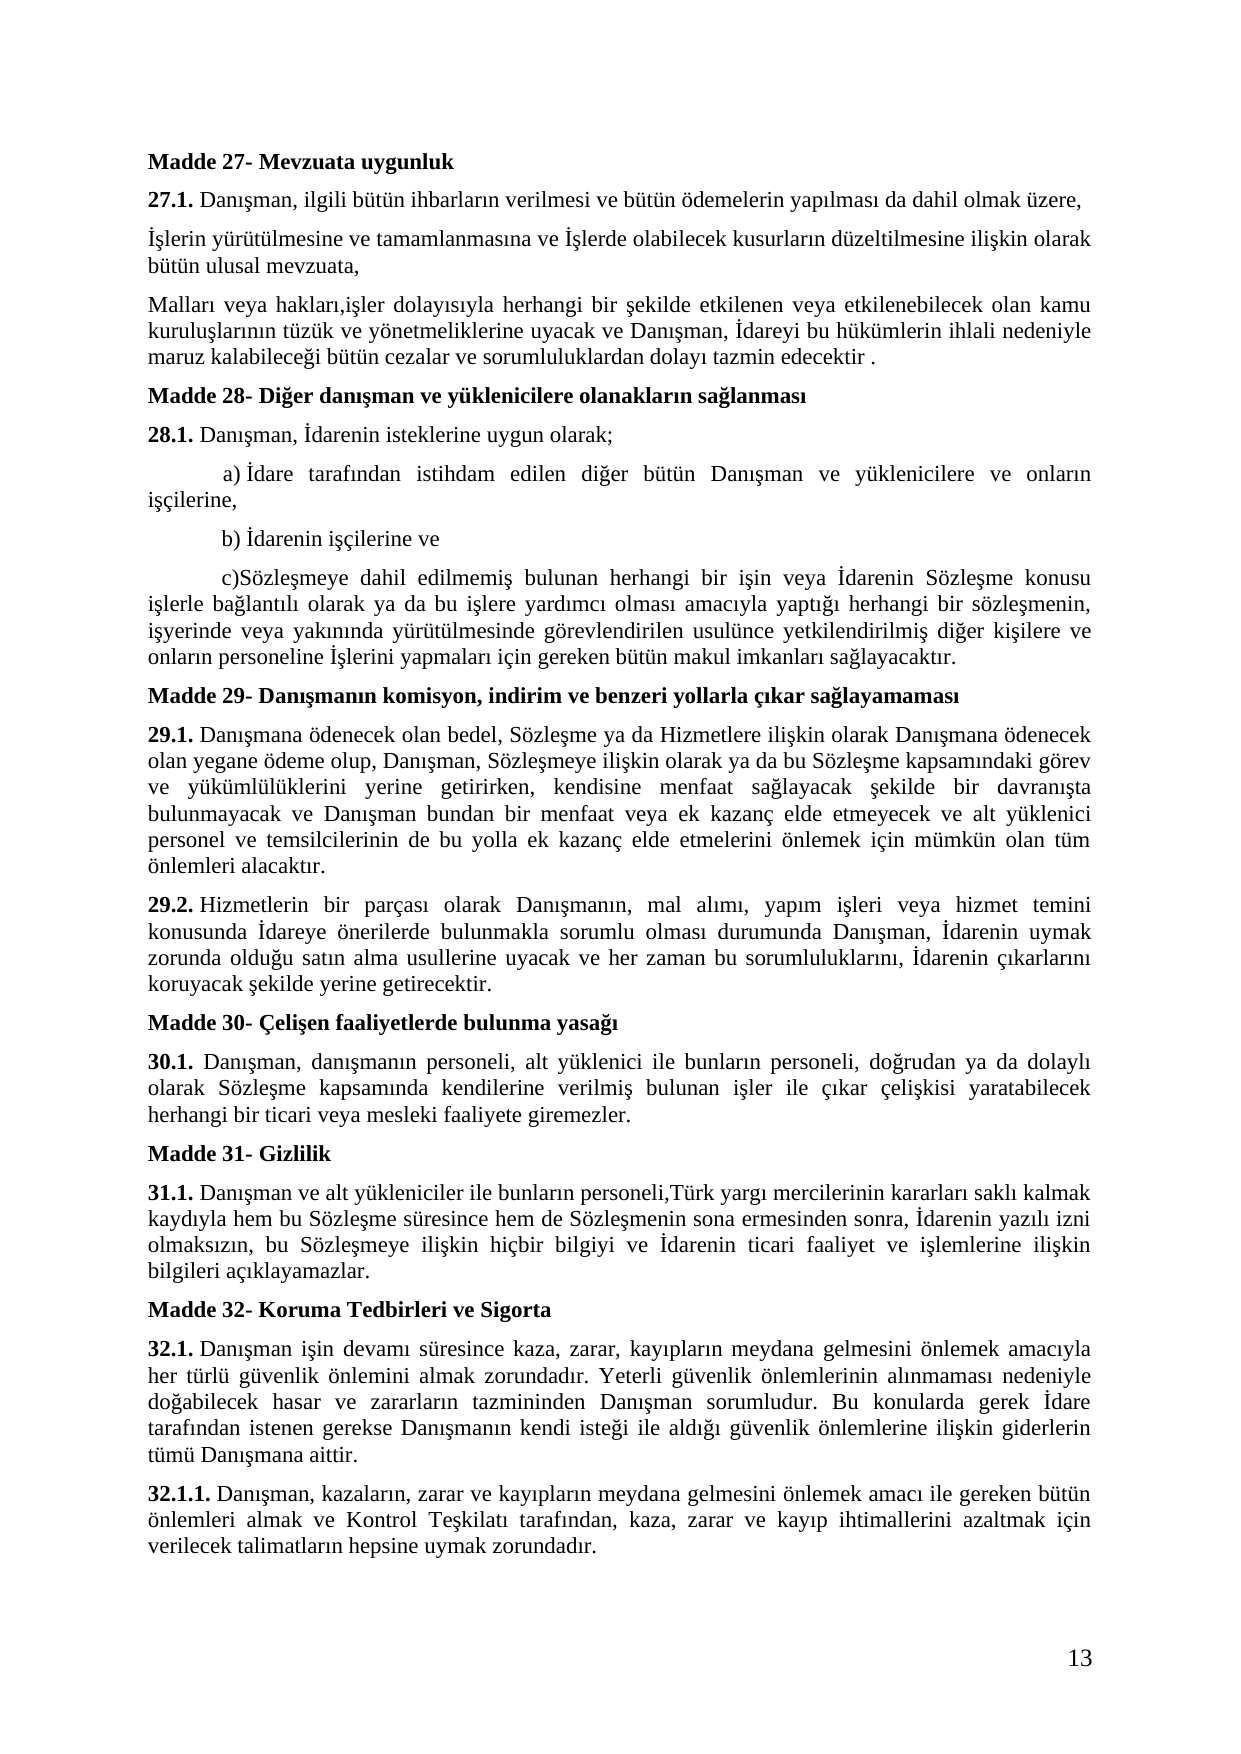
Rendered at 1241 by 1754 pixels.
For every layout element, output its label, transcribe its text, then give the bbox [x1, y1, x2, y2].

text c)Sözleşmeye dahil edilmemiş bulunan herhangi bir işin veya İdarenin Sözleşme konusu işlerle bağlantılı olarak ya da bu işlere yardımcı olması amacıyla yaptığı herhangi bir sözleşmenin, işyerinde veya yakınında yürütülmesinde görevlendirilen usulünce yetkilendirilmiş diğer kişilere ve onların personeline İşlerini yapmaları için gereken bütün makul imkanları sağlayacaktır. [148, 564, 1092, 669]
text Madde 27- Mevzuata uygunluk [148, 148, 1092, 174]
text Madde 29- Danışmanın komisyon, indirim ve benzeri yollarla çıkar sağlayamaması [148, 682, 1092, 708]
text Madde 28- Diğer danışman ve yüklenicilere olanakların sağlanması [148, 382, 1092, 408]
text Malları veya hakları,işler dolayısıyla herhangi bir şekilde etkilenen veya etkilenebilecek olan kamu kuruluşlarının tüzük ve yönetmeliklerine uyacak ve Danışman, İdareyi bu hükümlerin ihlali nedeniyle maruz kalabileceği bütün cezalar ve sorumluluklardan dolayı tazmin edecektir . [148, 291, 1092, 370]
text 27.1. Danışman, ilgili bütün ihbarların verilmesi ve bütün ödemelerin yapılması da dahil olmak üzere, [148, 187, 1092, 213]
text Madde 31- Gizlilik [148, 1140, 1092, 1166]
text İşlerin yürütülmesine ve tamamlanmasına ve İşlerde olabilecek kusurların düzeltilmesine ilişkin olarak bütün ulusal mevzuata, [148, 225, 1092, 278]
text b) İdarenin işçilerine ve [148, 525, 1092, 551]
text 32.1. Danışman işin devamı süresince kaza, zarar, kayıpların meydana gelmesini önlemek amacıyla her türlü güvenlik önlemini almak zorundadır. Yeterli güvenlik önlemlerinin alınmaması nedeniyle doğabilecek hasar ve zararların tazmininden Danışman sorumludur. Bu konularda gerek İdare tarafından istenen gerekse Danışmanın kendi isteği ile aldığı güvenlik önlemlerine ilişkin giderlerin tümü Danışmana aittir. [148, 1335, 1092, 1467]
text a) İdare tarafından istihdam edilen diğer bütün Danışman ve yüklenicilere ve onların işçilerine, [148, 460, 1092, 513]
text 29.2. Hizmetlerin bir parçası olarak Danışmanın, mal alımı, yapım işleri veya hizmet temini konusunda İdareye önerilerde bulunmakla sorumlu olması durumunda Danışman, İdarenin uymak zorunda olduğu satın alma usullerine uyacak ve her zaman bu sorumluluklarını, İdarenin çıkarlarını koruyacak şekilde yerine getirecektir. [148, 891, 1092, 997]
text 32.1.1. Danışman, kazaların, zarar ve kayıpların meydana gelmesini önlemek amacı ile gereken bütün önlemleri almak ve Kontrol Teşkilatı tarafından, kaza, zarar ve kayıp ihtimallerini azaltmak için verilecek talimatların hepsine uymak zorundadır. [148, 1479, 1092, 1559]
text 30.1. Danışman, danışmanın personeli, alt yüklenici ile bunların personeli, doğrudan ya da dolaylı olarak Sözleşme kapsamında kendilerine verilmiş bulunan işler ile çıkar çelişkisi yaratabilecek herhangi bir ticari veya mesleki faaliyete giremezler. [148, 1048, 1092, 1127]
text Madde 30- Çelişen faaliyetlerde bulunma yasağı [148, 1009, 1092, 1036]
text 31.1. Danışman ve alt yükleniciler ile bunların personeli,Türk yargı mercilerinin kararları saklı kalmak kaydıyla hem bu Sözleşme süresince hem de Sözleşmenin sona ermesinden sonra, İdarenin yazılı izni olmaksızın, bu Sözleşmeye ilişkin hiçbir bilgiyi ve İdarenin ticari faaliyet ve işlemlerine ilişkin bilgileri açıklayamazlar. [148, 1178, 1092, 1284]
text Madde 32- Koruma Tedbirleri ve Sigorta [148, 1296, 1092, 1323]
text 29.1. Danışmana ödenecek olan bedel, Sözleşme ya da Hizmetlere ilişkin olarak Danışmana ödenecek olan yegane ödeme olup, Danışman, Sözleşmeye ilişkin olarak ya da bu Sözleşme kapsamındaki görev ve yükümlülüklerini yerine getirirken, kendisine menfaat sağlayacak şekilde bir davranışta bulunmayacak ve Danışman bundan bir menfaat veya ek kazanç elde etmeyecek ve alt yüklenici personel ve temsilcilerinin de bu yolla ek kazanç elde etmelerini önlemek için mümkün olan tüm önlemleri alacaktır. [148, 721, 1092, 879]
text 28.1. Danışman, İdarenin isteklerine uygun olarak; [148, 421, 1092, 447]
